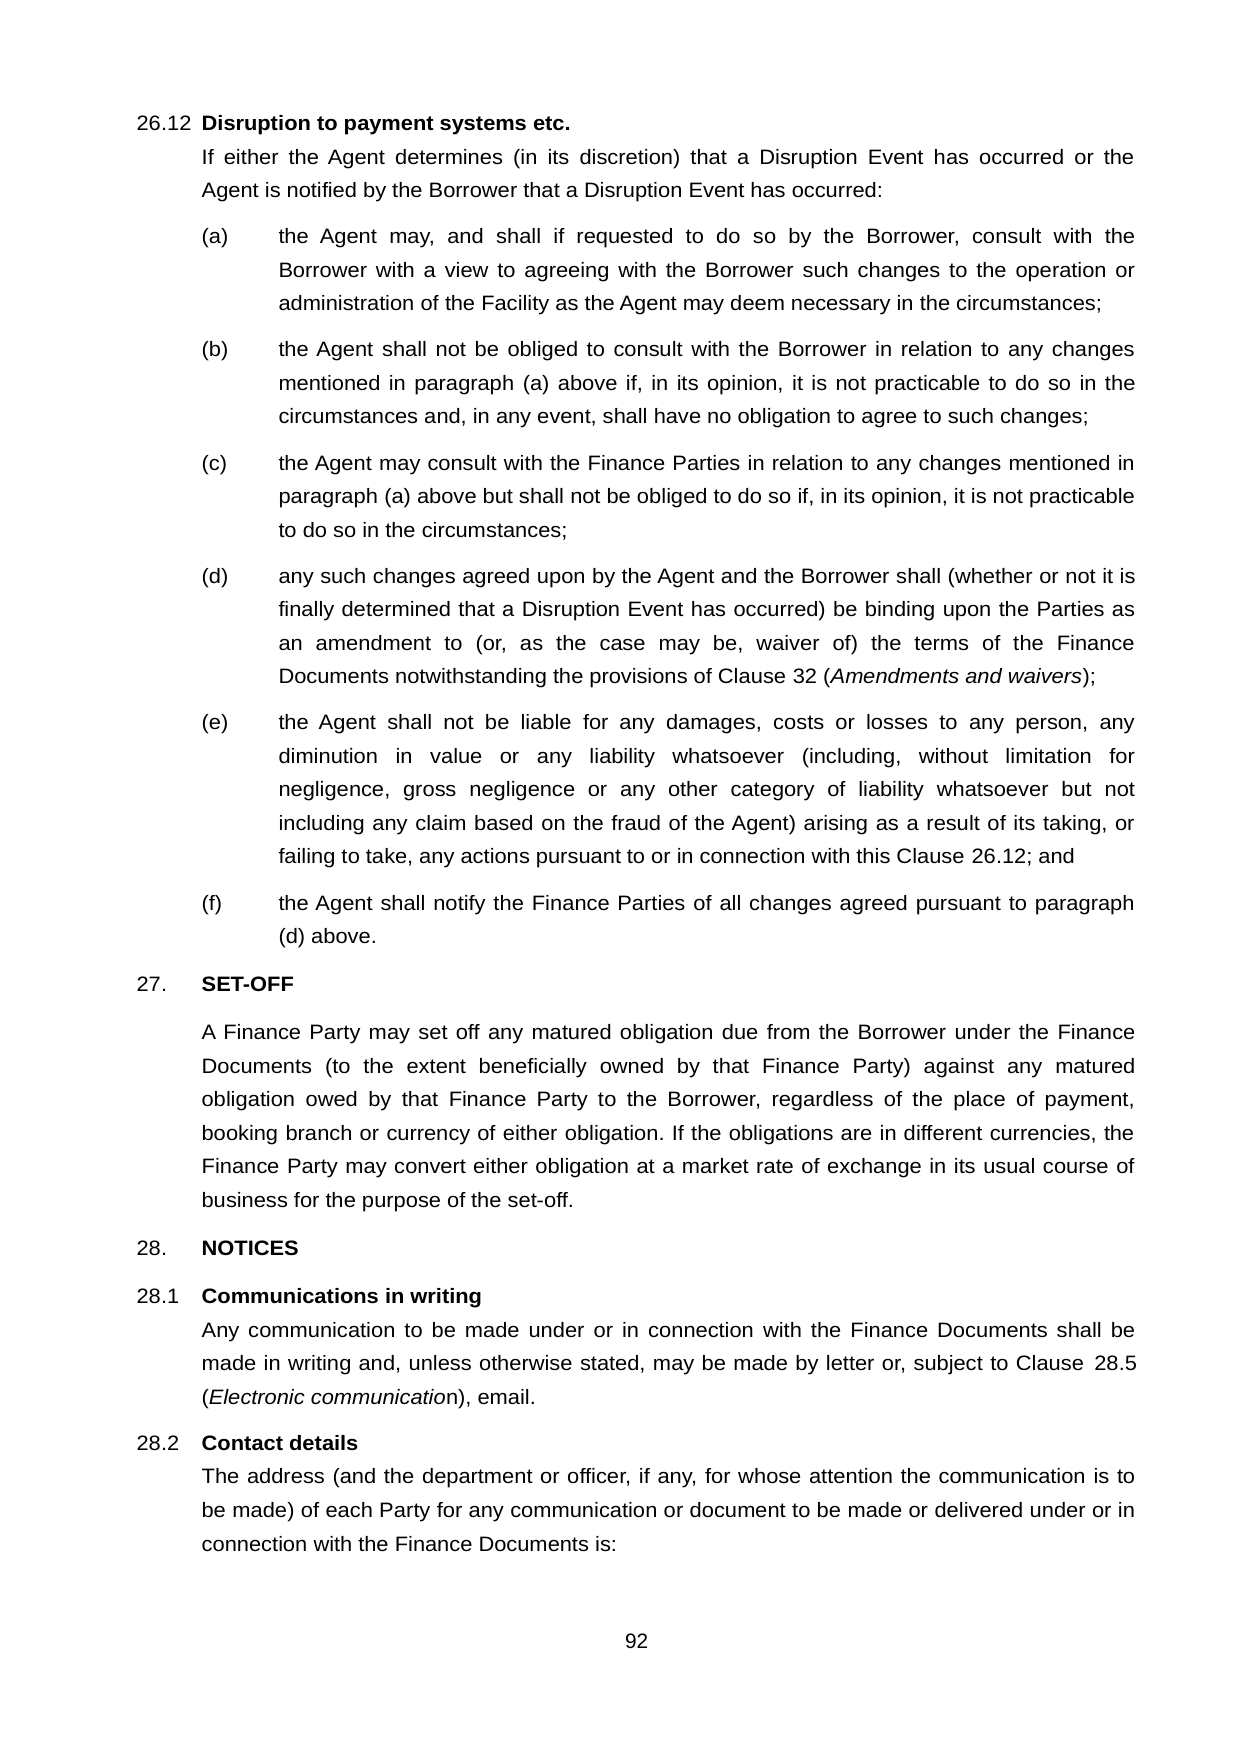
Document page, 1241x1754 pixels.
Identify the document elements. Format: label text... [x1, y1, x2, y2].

text Communications in writing [136, 1284, 1137, 1308]
text The address (and the department or officer, if any, for whose attention the communication is to be made) of each Party for any communication or document to be made or delivered under or in connection with the Finance Documents is: [201, 1464, 1137, 1555]
text any such changes agreed upon by the Agent and the Borrower shall (whether or not it is finally determined that a Disruption Event has occurred) be binding upon the Parties as an amendment to (or, as the case may be, waiver of) the terms of the Finance Documents notwithstanding the provisions of Clause 32 (Amendments and waivers); [201, 563, 1137, 688]
text the Agent shall not be obliged to consult with the Borrower in relation to any changes mentioned in paragraph (a) above if, in its opinion, it is not practicable to do so in the circumstances and, in any event, shall have no obligation to agree to such changes; [201, 337, 1137, 428]
text the Agent may consult with the Finance Parties in relation to any changes mentioned in paragraph (a) above but shall not be obliged to do so if, in its opinion, it is not practicable to do so in the circumstances; [201, 450, 1137, 541]
text the Agent may, and shall if requested to do so by the Borrower, consult with the Borrower with a view to agreeing with the Borrower such changes to the operation or administration of the Facility as the Agent may deem necessary in the circumstances; [201, 224, 1137, 315]
text Notices [136, 1236, 1137, 1260]
text Set-off [136, 972, 1137, 996]
text the Agent shall notify the Finance Parties of all changes agreed pursuant to paragraph (d) above. [201, 890, 1137, 948]
text A Finance Party may set off any matured obligation due from the Borrower under the Finance Documents (to the extent beneficially owned by that Finance Party) against any matured obligation owed by that Finance Party to the Borrower, regardless of the place of payment, booking branch or currency of either obligation. If the obligations are in different currencies, the Finance Party may convert either obligation at a market rate of exchange in its usual course of business for the purpose of the set-off. [201, 1020, 1137, 1212]
text Disruption to payment systems etc. [136, 111, 1137, 135]
text the Agent shall not be liable for any damages, costs or losses to any person, any diminution in value or any liability whatsoever (including, without limitation for negligence, gross negligence or any other category of liability whatsoever but not including any claim based on the fraud of the Agent) arising as a result of its taking, or failing to take, any actions pursuant to or in connection with this Clause 26.12; and [201, 710, 1137, 868]
text If either the Agent determines (in its discretion) that a Disruption Event has occurred or the Agent is notified by the Borrower that a Disruption Event has occurred: [201, 144, 1137, 202]
text Any communication to be made under or in connection with the Finance Documents shall be made in writing and, unless otherwise stated, may be made by letter or, subject to Clause 28.5 (Electronic communication), email. [201, 1318, 1137, 1409]
text Contact details [136, 1431, 1137, 1455]
